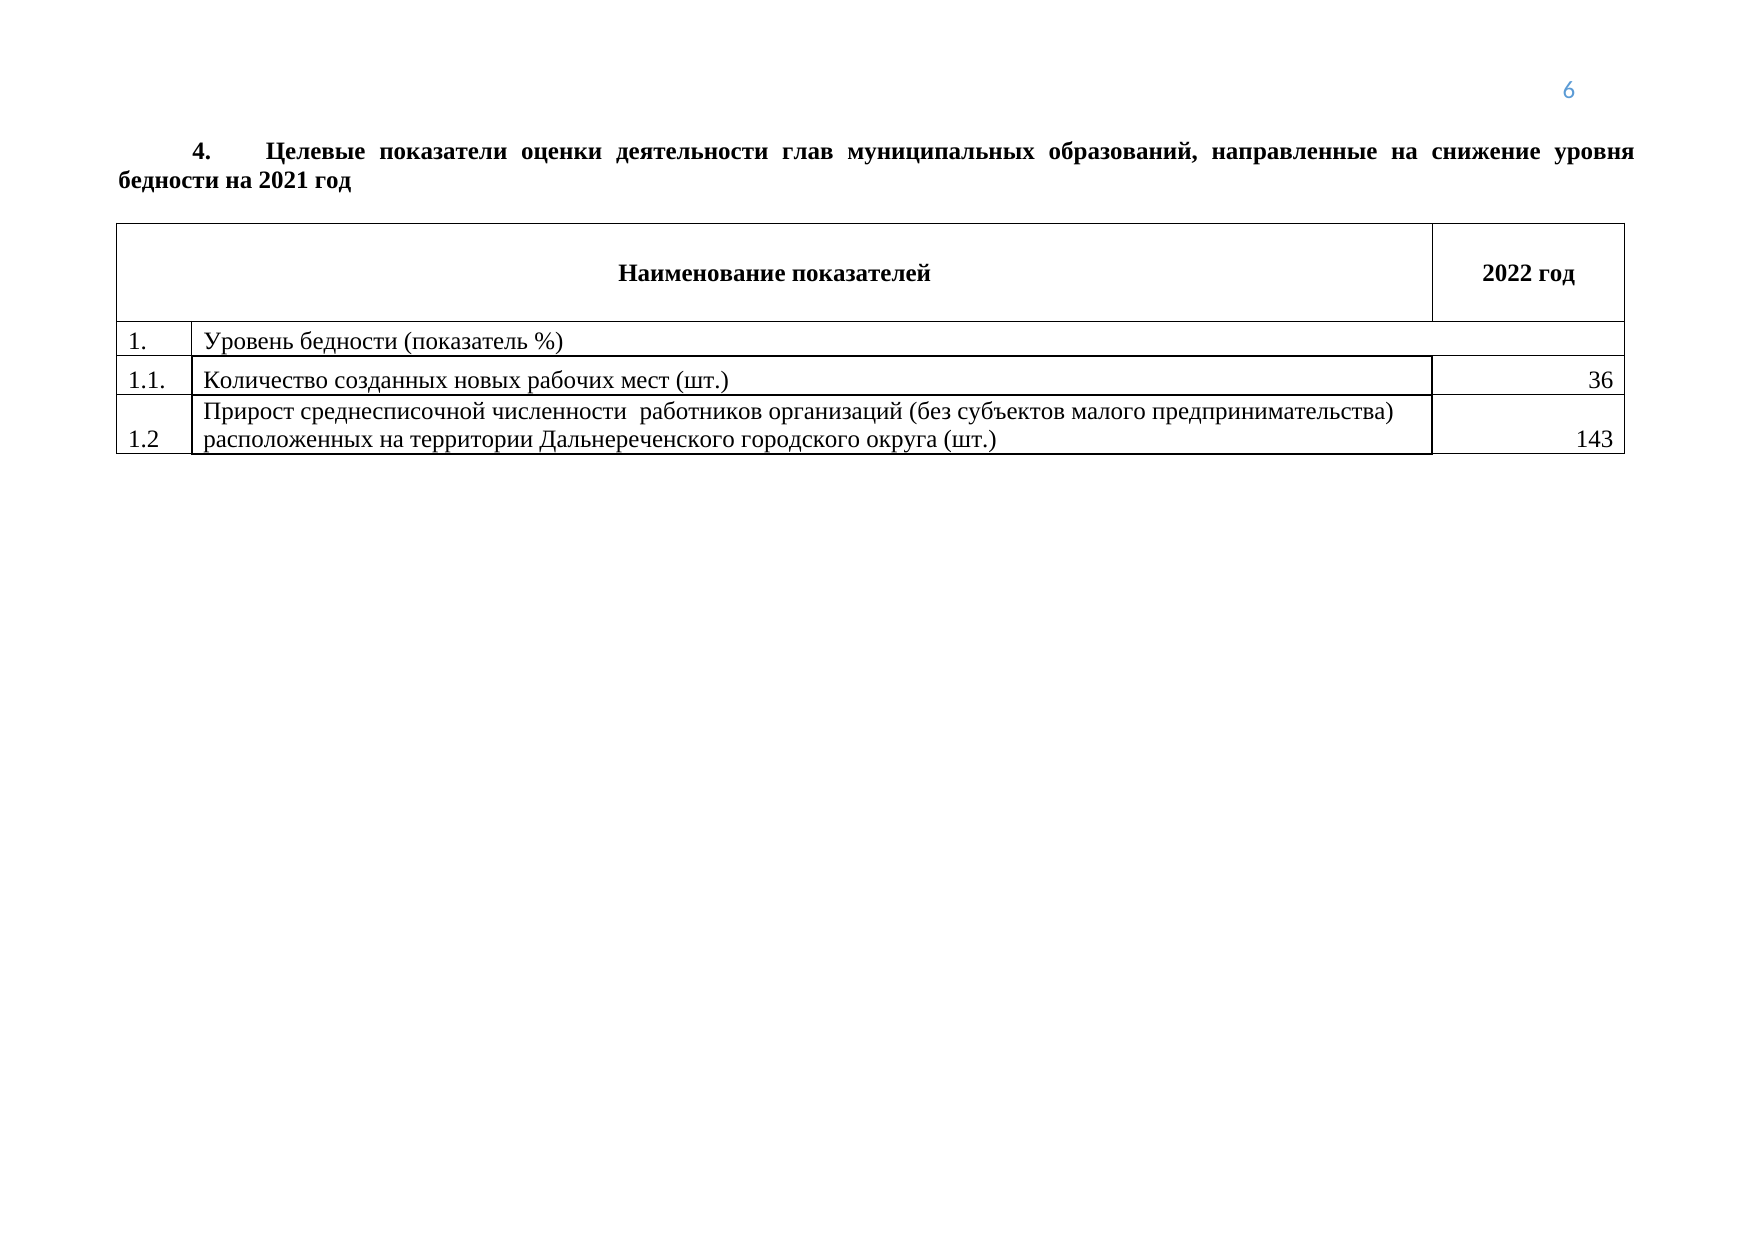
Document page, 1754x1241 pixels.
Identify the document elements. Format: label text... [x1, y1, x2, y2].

table_cell 1.2 [117, 395, 191, 453]
table_header 2022 год [1433, 224, 1624, 321]
table_cell 143 [1433, 395, 1624, 453]
table_cell Уровень бедности (показатель %) [192, 322, 1432, 355]
table_cell 1.1. [117, 356, 191, 394]
table_header Наименование показателей [117, 224, 1432, 321]
table_cell [1432, 322, 1624, 355]
table_cell Количество созданных новых рабочих мест (шт.) [193, 357, 1431, 394]
list Целевые показатели оценки деятельности глав муниципальных образований, направленные на снижение уровня бедности на 2021 год [118, 136, 1636, 194]
table_cell Прирост среднесписочной численности работников организаций (без субъектов малого предпринимательства) расположенных на территории Дальнереченского городского округа (шт.) [193, 396, 1431, 453]
table_cell 1. [117, 322, 191, 355]
table_cell 36 [1433, 356, 1624, 394]
